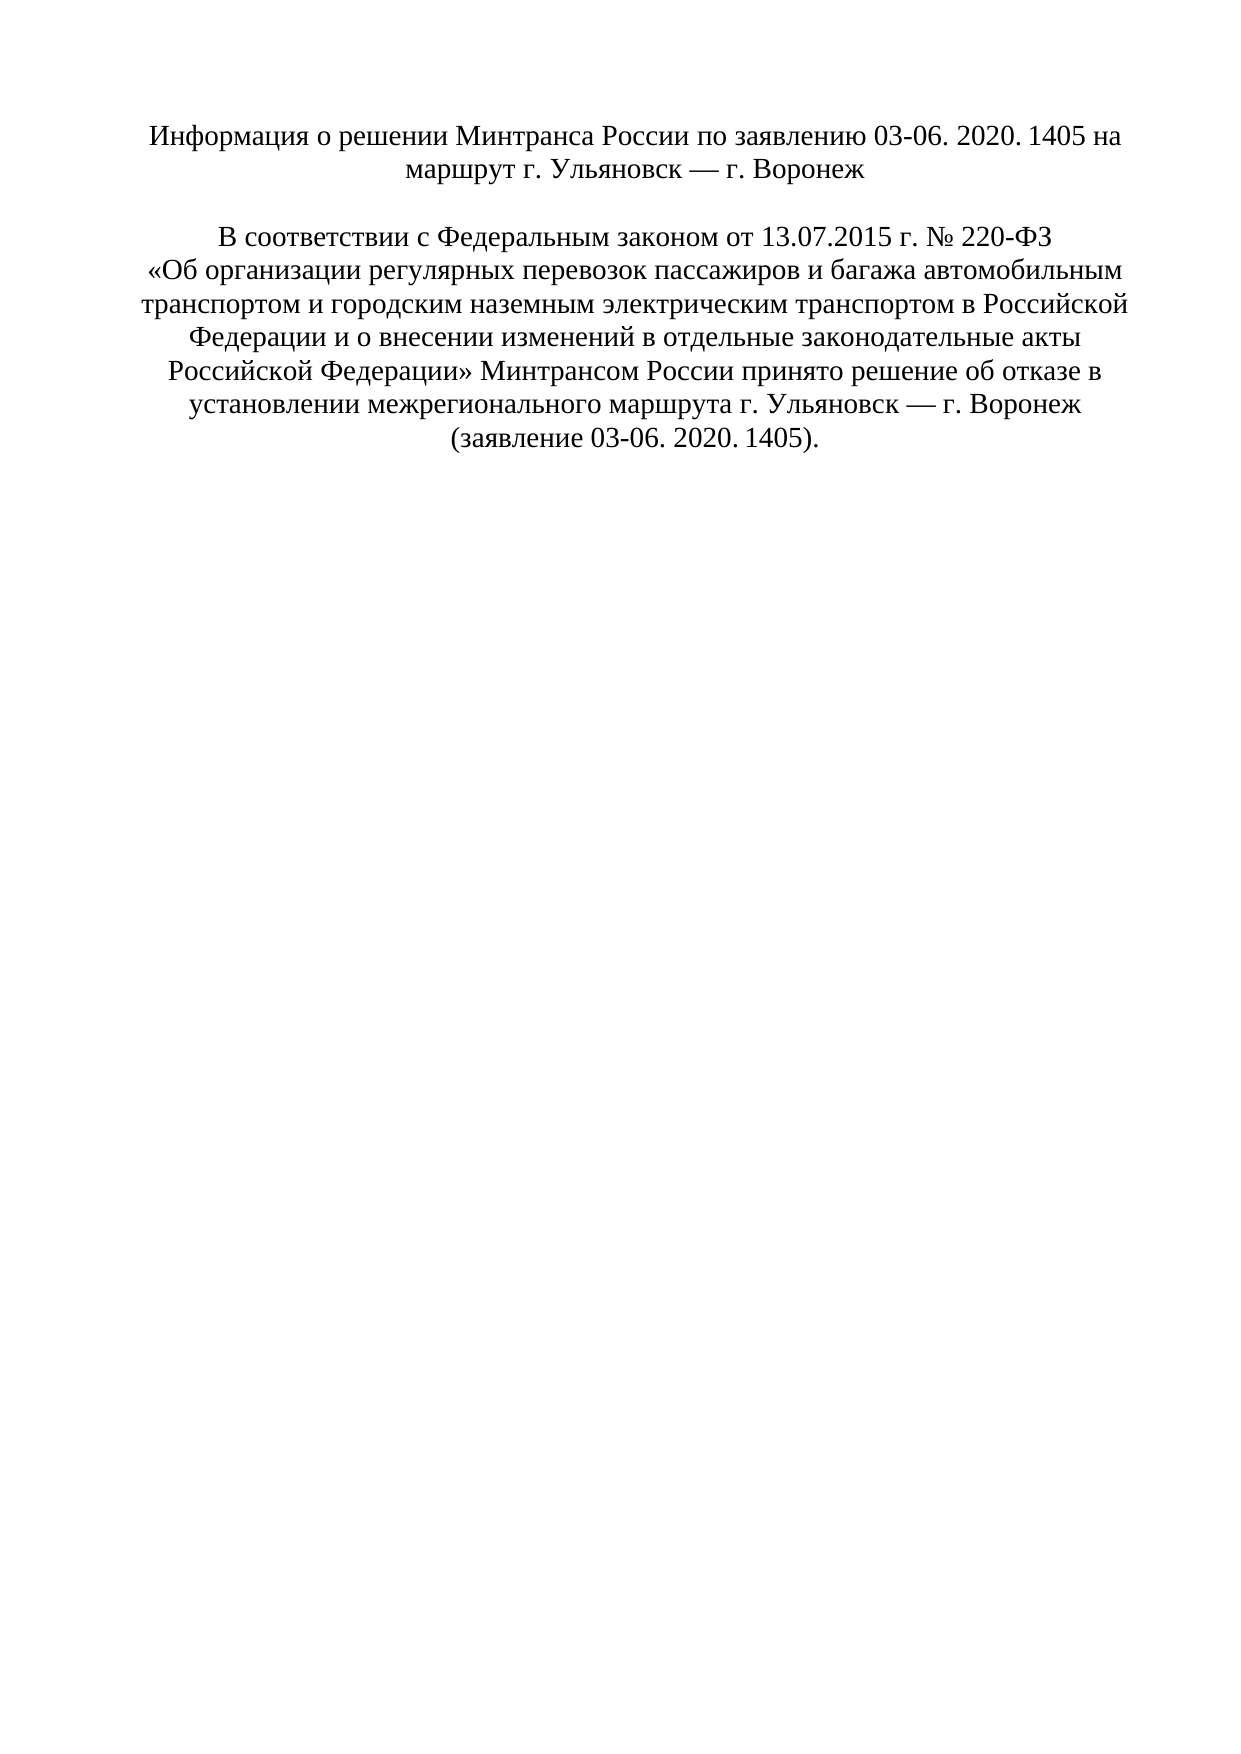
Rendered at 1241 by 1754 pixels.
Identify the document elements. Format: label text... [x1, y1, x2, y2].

text Информация о решении Минтранса России по заявлению 03-06. 2020. 1405 на маршрут г. Ульяновск — г. Воронеж [118, 118, 1152, 185]
text В соответствии с Федеральным законом от 13.07.2015 г. № 220-ФЗ «Об организации регулярных перевозок пассажиров и багажа автомобильным транспортом и городским наземным электрическим транспортом в Российской Федерации и о внесении изменений в отдельные законодательные акты Российской Федерации» Минтрансом России принято решение об отказе в установлении межрегионального маршрута г. Ульяновск — г. Воронеж (заявление 03-06. 2020. 1405). [118, 219, 1152, 453]
